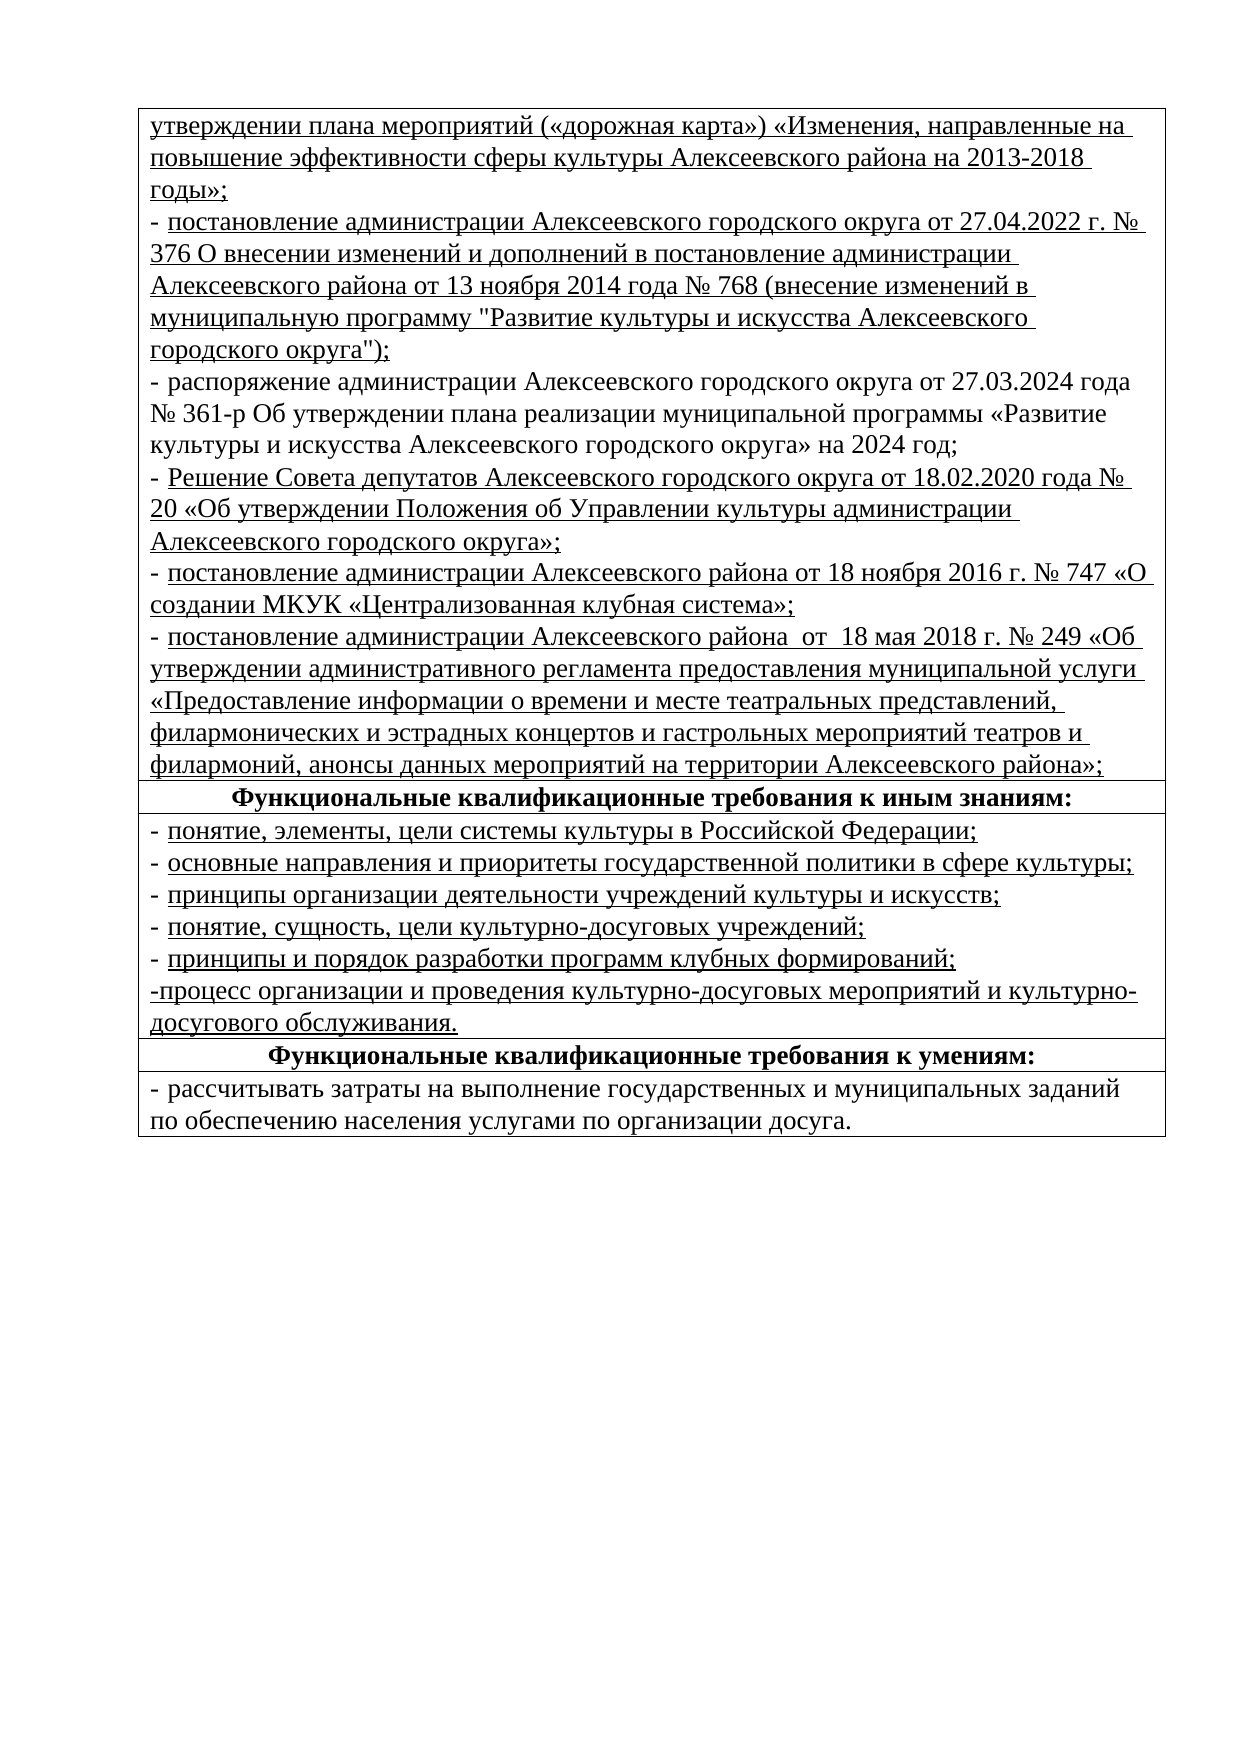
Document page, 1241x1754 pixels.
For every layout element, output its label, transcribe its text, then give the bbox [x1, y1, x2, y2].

table_cell Функциональные квалификационные требования к умениям: [139, 1039, 1165, 1071]
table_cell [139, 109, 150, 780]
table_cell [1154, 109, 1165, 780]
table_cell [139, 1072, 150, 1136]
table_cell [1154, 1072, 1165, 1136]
table_cell Функциональные квалификационные требования к иным знаниям: [139, 781, 1165, 813]
table_cell понятие, элементы, цели системы культуры в Российской Федерации; основные направления и приоритеты государственной политики в сфере культуры; принципы организации деятельности учреждений культуры и искусств; понятие, сущность, цели культурно-досуговых учреждений; принципы и порядок разработки программ клубных формирований; -процесс организации и проведения культурно-досуговых мероприятий и культурно-досугового обслуживания. [139, 814, 1165, 1038]
